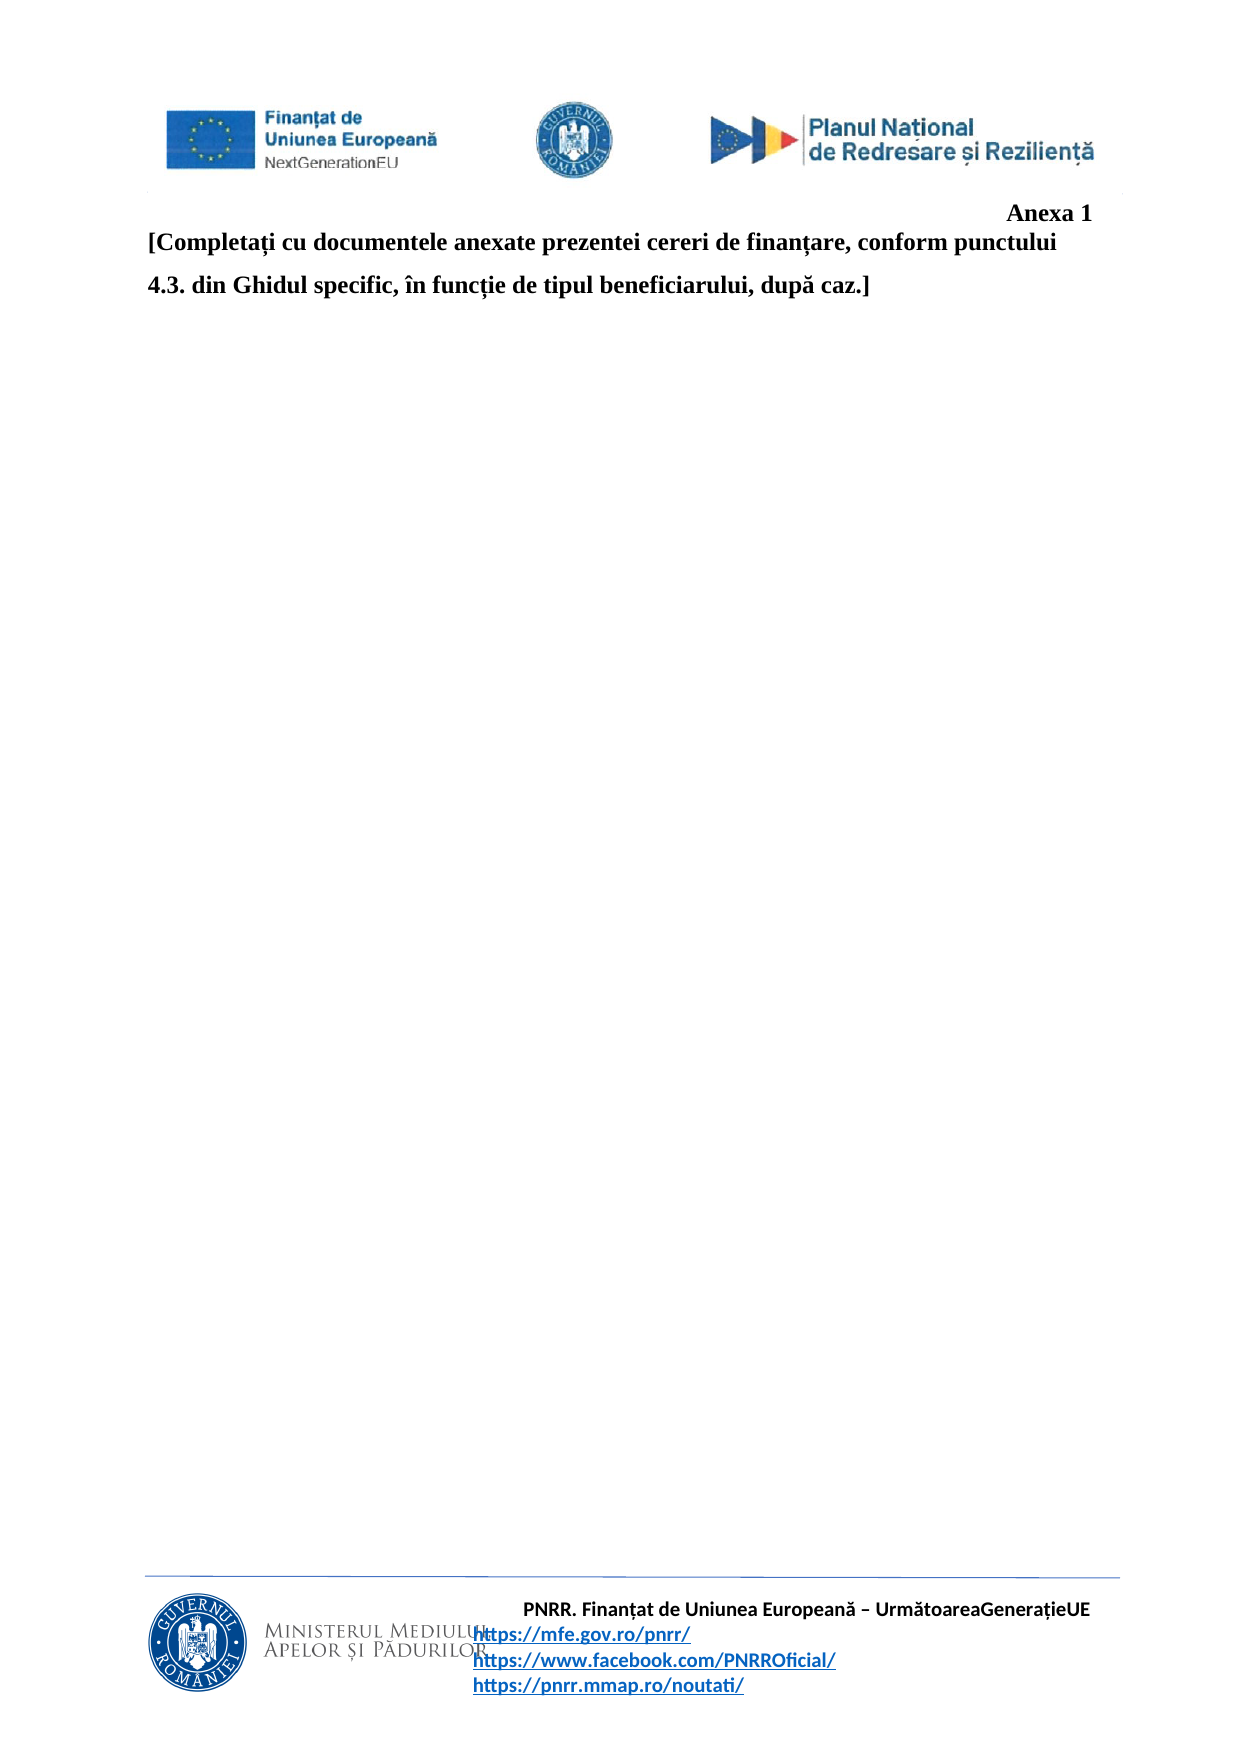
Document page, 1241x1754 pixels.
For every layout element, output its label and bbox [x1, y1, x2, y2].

picture [147, 73, 1123, 199]
picture [146, 1591, 509, 1692]
picture [487, 1684, 492, 1692]
